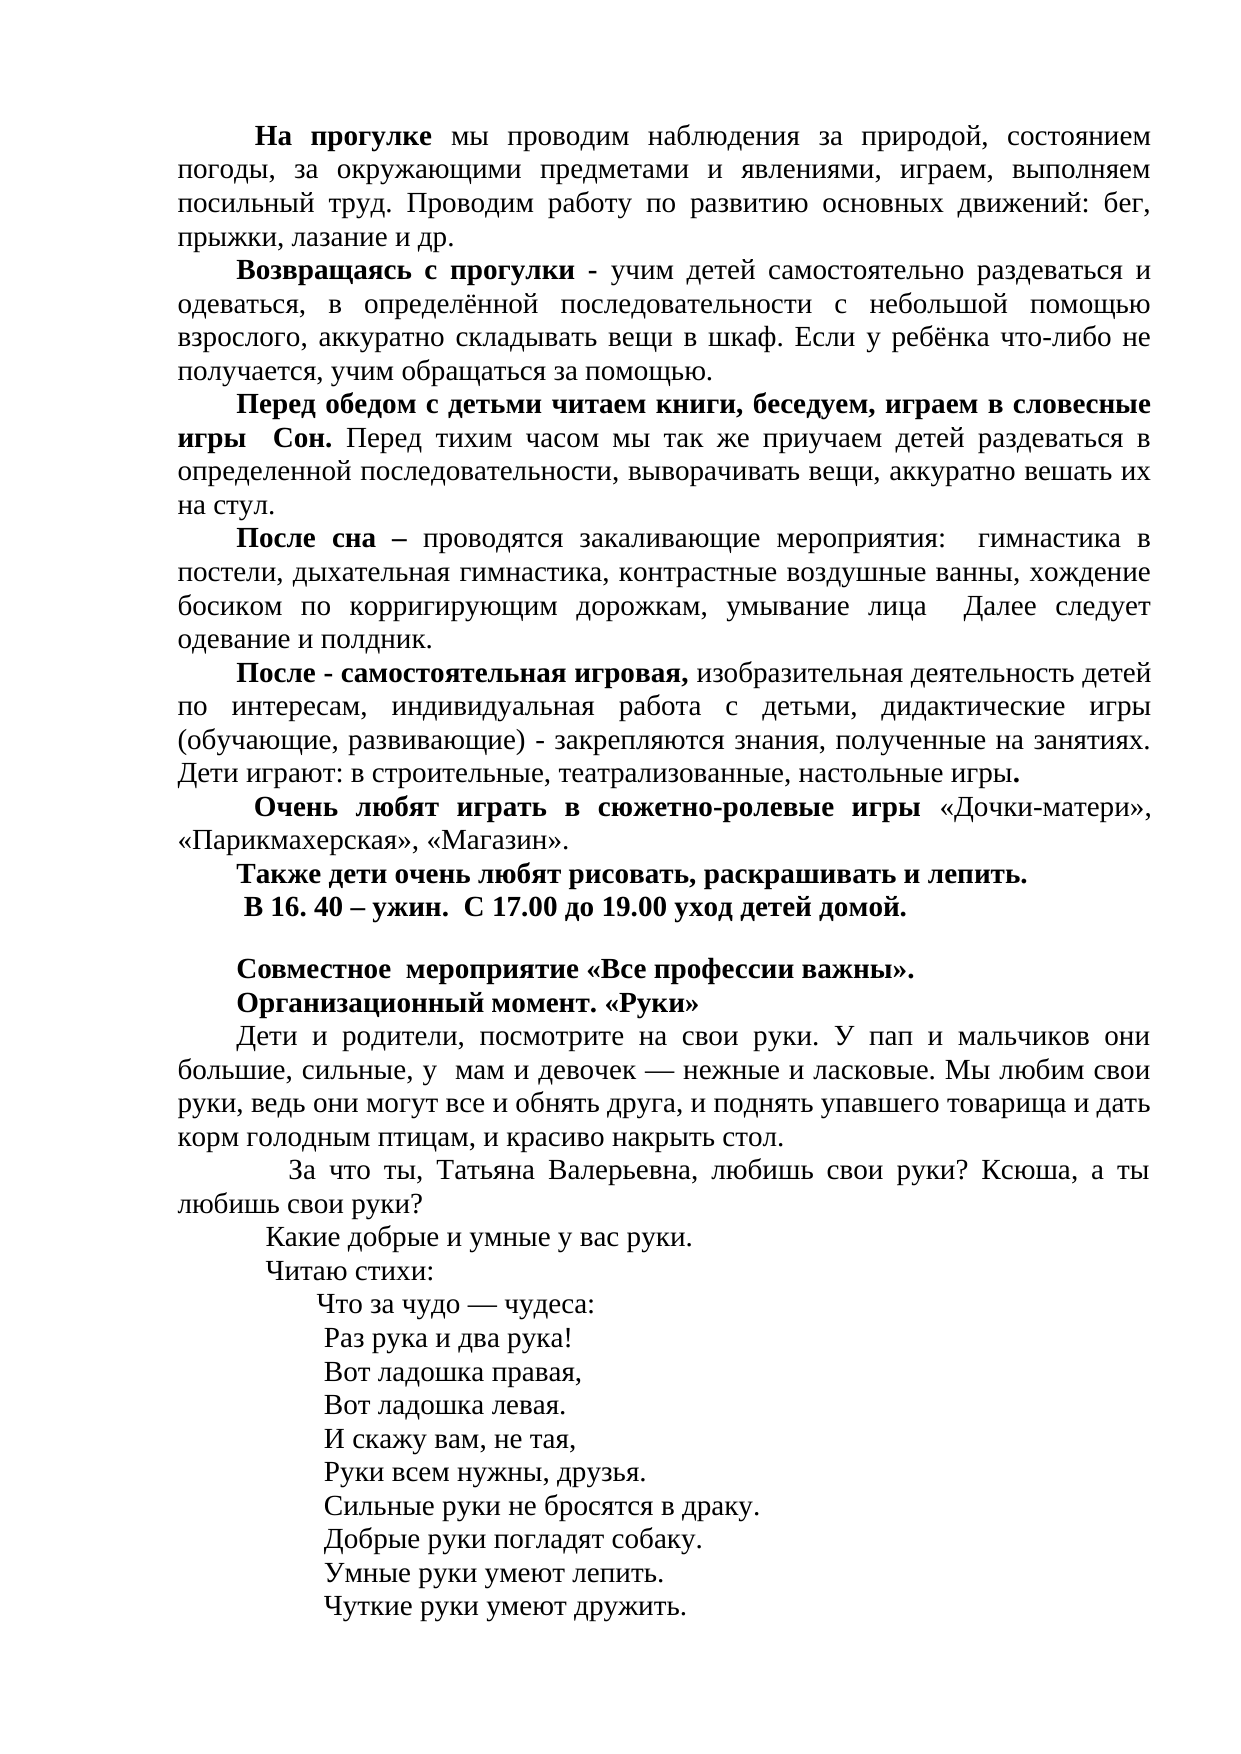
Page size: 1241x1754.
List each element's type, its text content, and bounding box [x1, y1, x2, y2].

text После - самостоятельная игровая, изобразительная деятельность детей по интересам, индивидуальная работа с детьми, дидактические игры (обучающие, развивающие) - закрепляются знания, полученные на занятиях. Дети играют: в строительные, театрализованные, настольные игры. [177, 655, 1152, 789]
text Добрые руки погладят собаку. [177, 1521, 1152, 1555]
text Сильные руки не бросятся в драку. [177, 1488, 1152, 1521]
text Умные руки умеют лепить. [177, 1555, 1152, 1588]
text Дети и родители, посмотрите на свои руки. У пап и мальчиков они большие, сильные, у мам и девочек — нежные и ласковые. Мы любим свои руки, ведь они могут все и обнять друга, и поднять упавшего товарища и дать корм голодным птицам, и красиво накрыть стол. [177, 1018, 1152, 1152]
text Что за чудо — чудеса: [177, 1287, 1152, 1320]
text На прогулке мы проводим наблюдения за природой, состоянием погоды, за окружающими предметами и явлениями, играем, выполняем посильный труд. Проводим работу по развитию основных движений: бег, прыжки, лазание и др. [177, 118, 1152, 252]
text Раз рука и два рука! [177, 1320, 1152, 1354]
text И скажу вам, не тая, [177, 1421, 1152, 1454]
text Чуткие руки умеют дружить. [177, 1588, 1152, 1622]
text Совместное мероприятие «Все профессии важны». [177, 951, 1152, 985]
text Перед обедом с детьми читаем книги, беседуем, играем в словесные игры Сон. Перед тихим часом мы так же приучаем детей раздеваться в определенной последовательности, выворачивать вещи, аккуратно вешать их на стул. [177, 386, 1152, 521]
text Руки всем нужны, друзья. [177, 1454, 1152, 1488]
text Читаю стихи: [177, 1253, 1152, 1287]
text Также дети очень любят рисовать, раскрашивать и лепить. [177, 856, 1152, 889]
text Организационный момент. «Руки» [177, 985, 1152, 1018]
text Какие добрые и умные у вас руки. [177, 1219, 1152, 1253]
text За что ты, Татьяна Валерьевна, любишь свои руки? Ксюша, а ты любишь свои руки? [177, 1152, 1152, 1219]
text Вот ладошка правая, [177, 1354, 1152, 1387]
text Очень любят играть в сюжетно-ролевые игры «Дочки-матери», «Парикмахерская», «Магазин». [177, 789, 1152, 856]
text В 16. 40 – ужин. С 17.00 до 19.00 уход детей домой. [177, 889, 1152, 923]
text Возвращаясь с прогулки - учим детей самостоятельно раздеваться и одеваться, в определённой последовательности с небольшой помощью взрослого, аккуратно складывать вещи в шкаф. Если у ребёнка что-либо не получается, учим обращаться за помощью. [177, 252, 1152, 386]
text После сна – проводятся закаливающие мероприятия: гимнастика в постели, дыхательная гимнастика, контрастные воздушные ванны, хождение босиком по корригирующим дорожкам, умывание лица Далее следует одевание и полдник. [177, 521, 1152, 655]
text Вот ладошка левая. [177, 1387, 1152, 1421]
